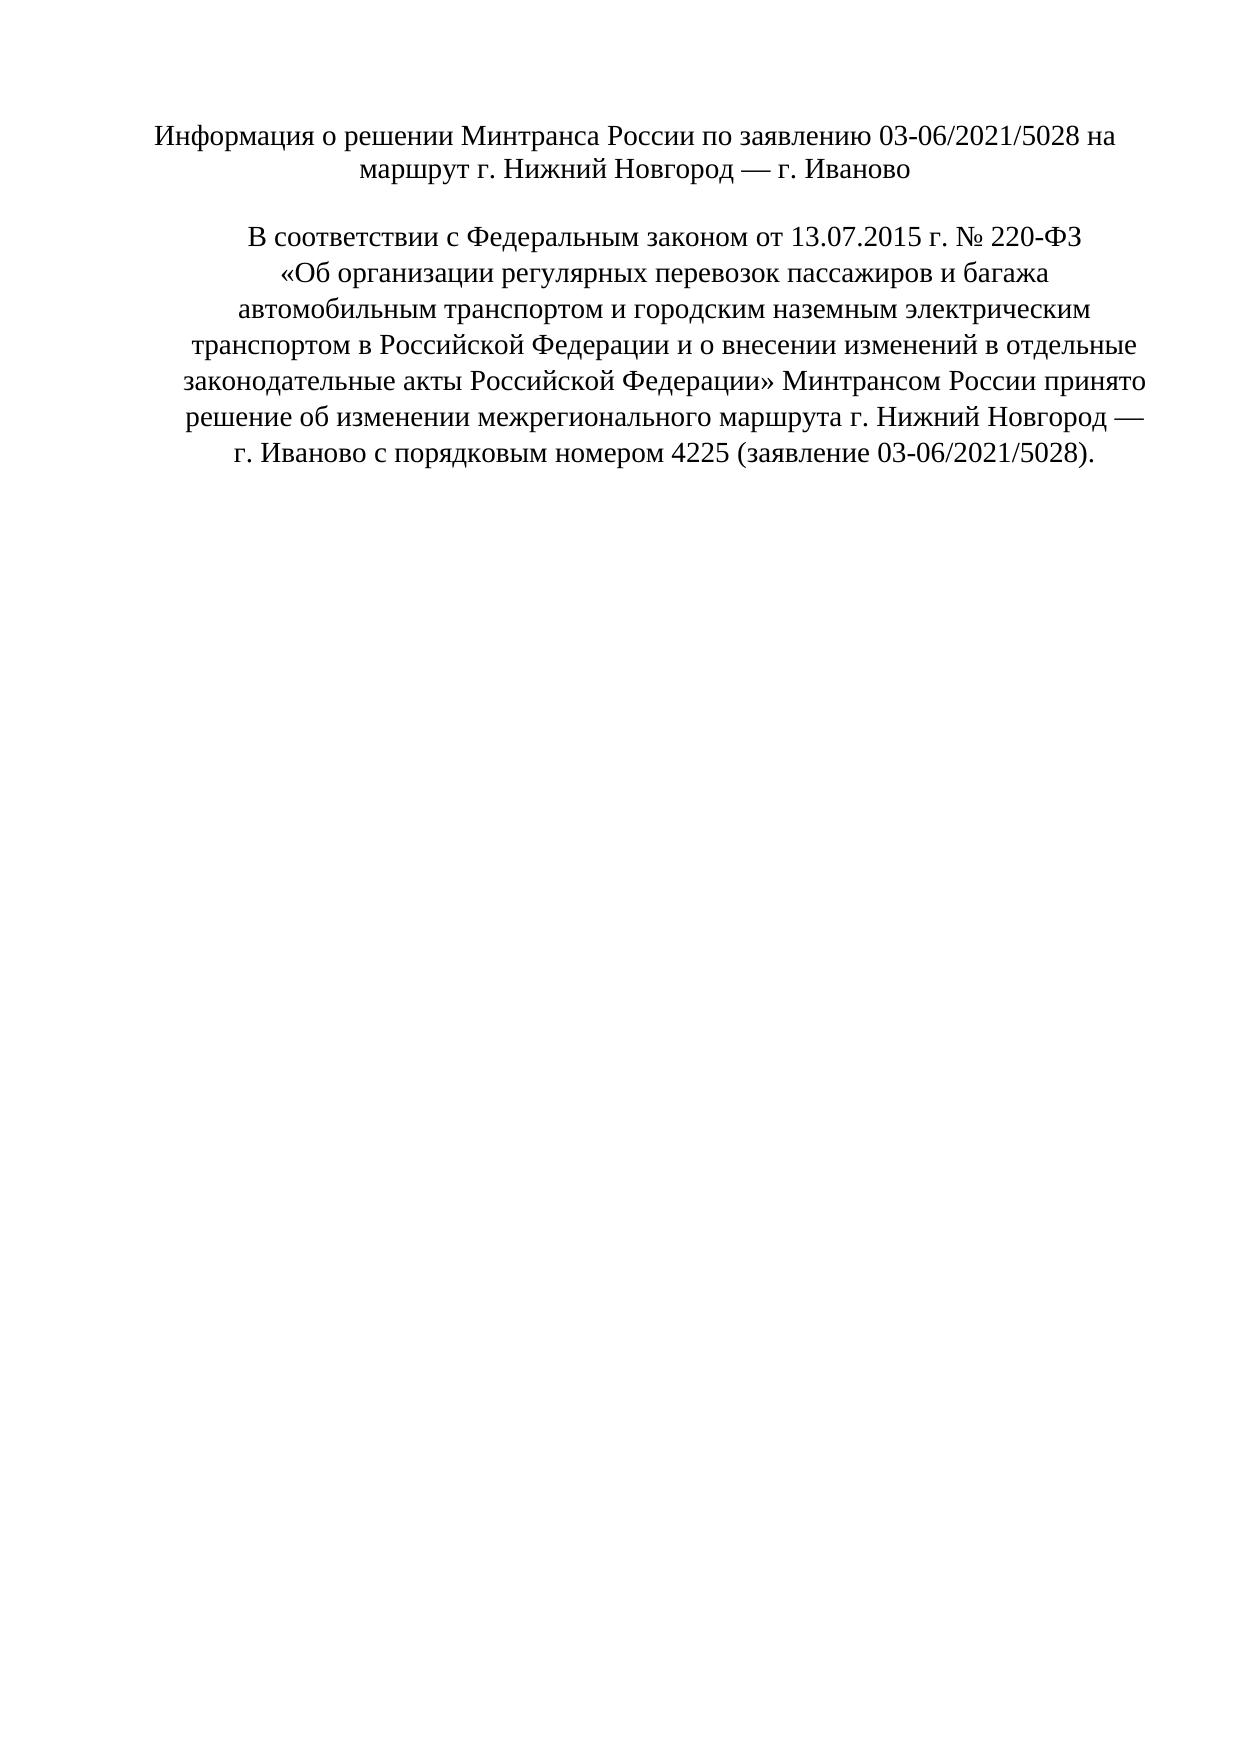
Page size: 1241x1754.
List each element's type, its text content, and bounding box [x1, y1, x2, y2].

text В соответствии с Федеральным законом от 13.07.2015 г. № 220-ФЗ «Об организации регулярных перевозок пассажиров и багажа автомобильным транспортом и городским наземным электрическим транспортом в Российской Федерации и о внесении изменений в отдельные законодательные акты Российской Федерации» Минтрансом России принято решение об изменении межрегионального маршрута г. Нижний Новгород — г. Иваново с порядковым номером 4225 (заявление 03-06/2021/5028). [177, 219, 1152, 469]
text Информация о решении Минтранса России по заявлению 03-06/2021/5028 на маршрут г. Нижний Новгород — г. Иваново [118, 118, 1152, 185]
